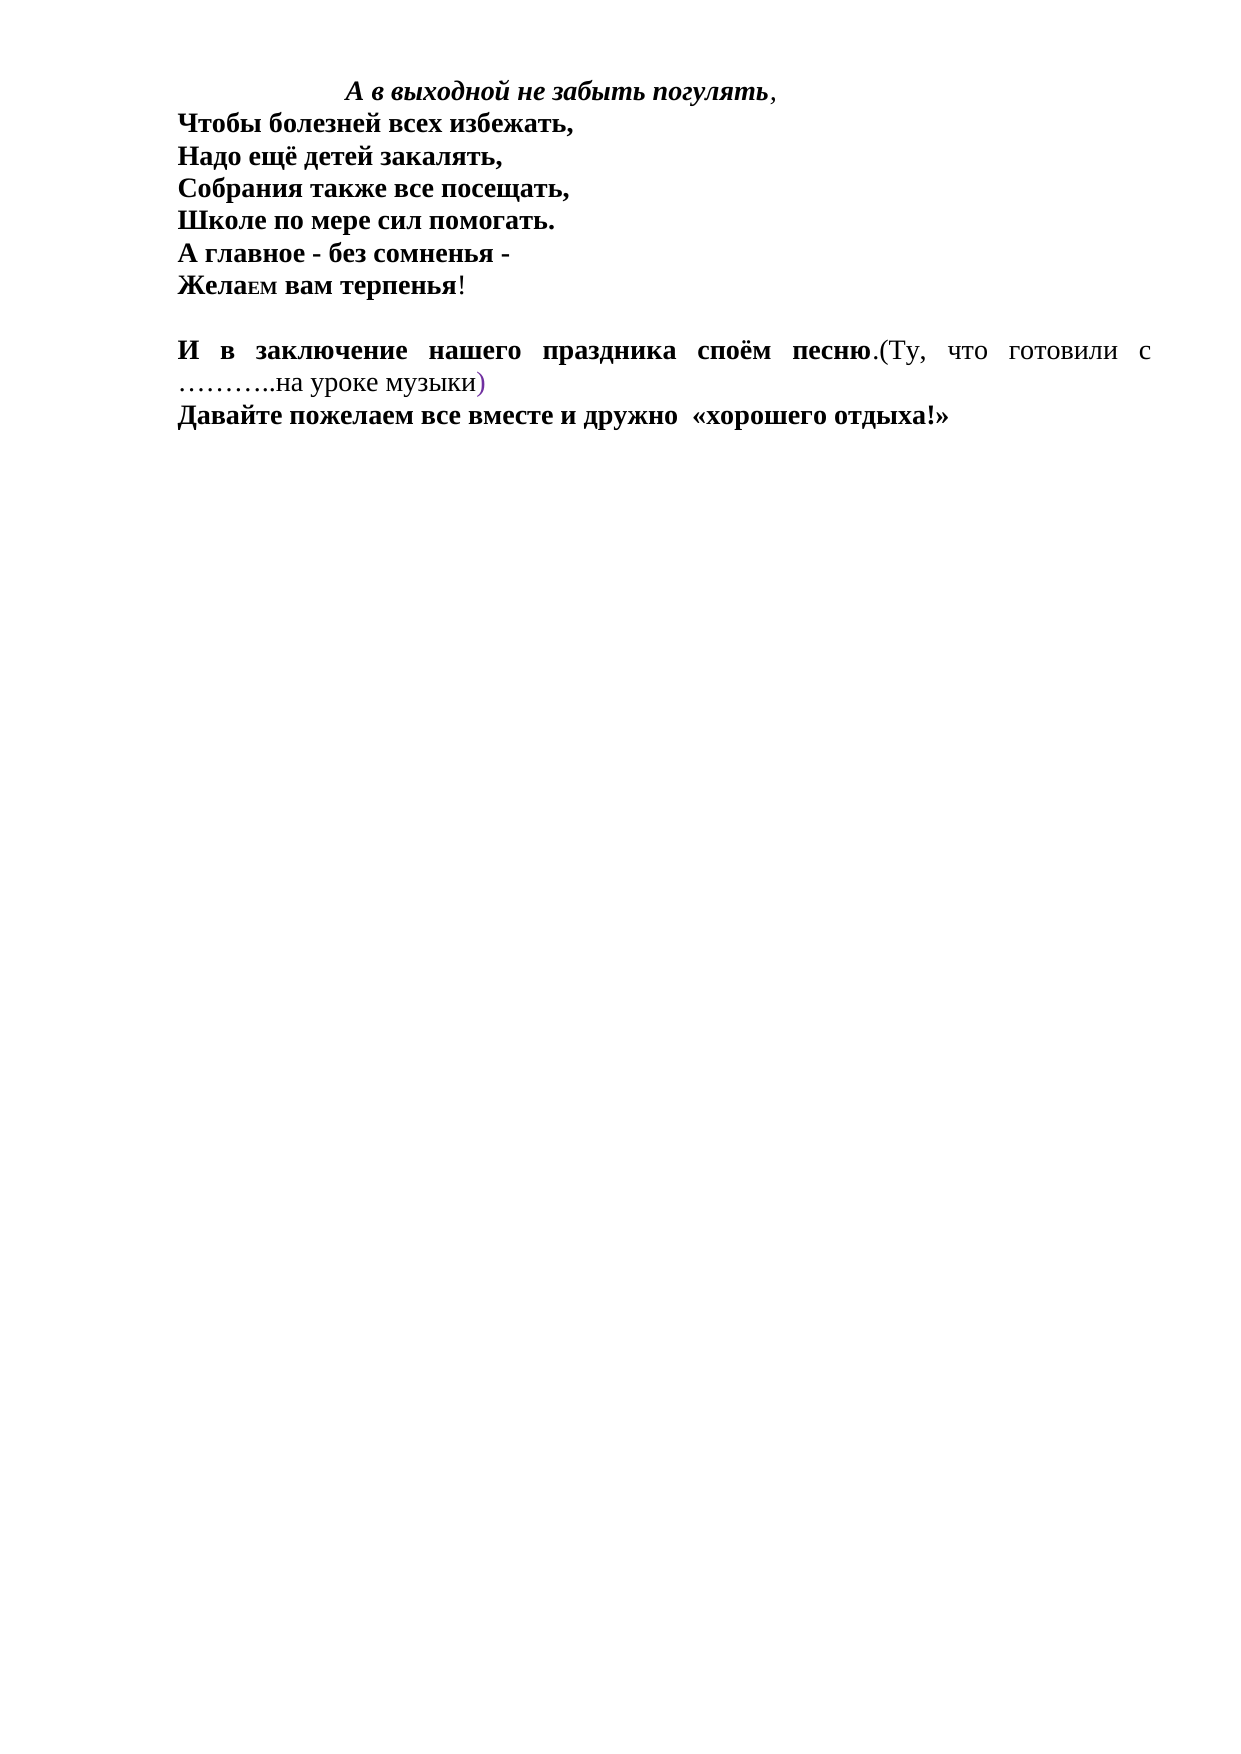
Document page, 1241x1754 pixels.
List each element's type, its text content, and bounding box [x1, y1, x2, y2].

text И в заключение нашего праздника споём песню.(Ту, что готовили с ………..на уроке музыки) [177, 333, 1152, 398]
text Давайте пожелаем все вместе и дружно «хорошего отдыха!» [177, 398, 1152, 430]
text Собрания также все посещать, [177, 171, 1152, 203]
text Школе по мере сил помогать. [177, 203, 1152, 236]
text А главное - без сомненья - [177, 236, 1152, 268]
text А в выходной не забыть погулять, [177, 74, 1152, 106]
text Чтобы болезней всех избежать, [177, 106, 1152, 139]
text ЖелаЕМ вам терпенья! [177, 268, 1152, 301]
text Надо ещё детей закалять, [177, 139, 1152, 171]
